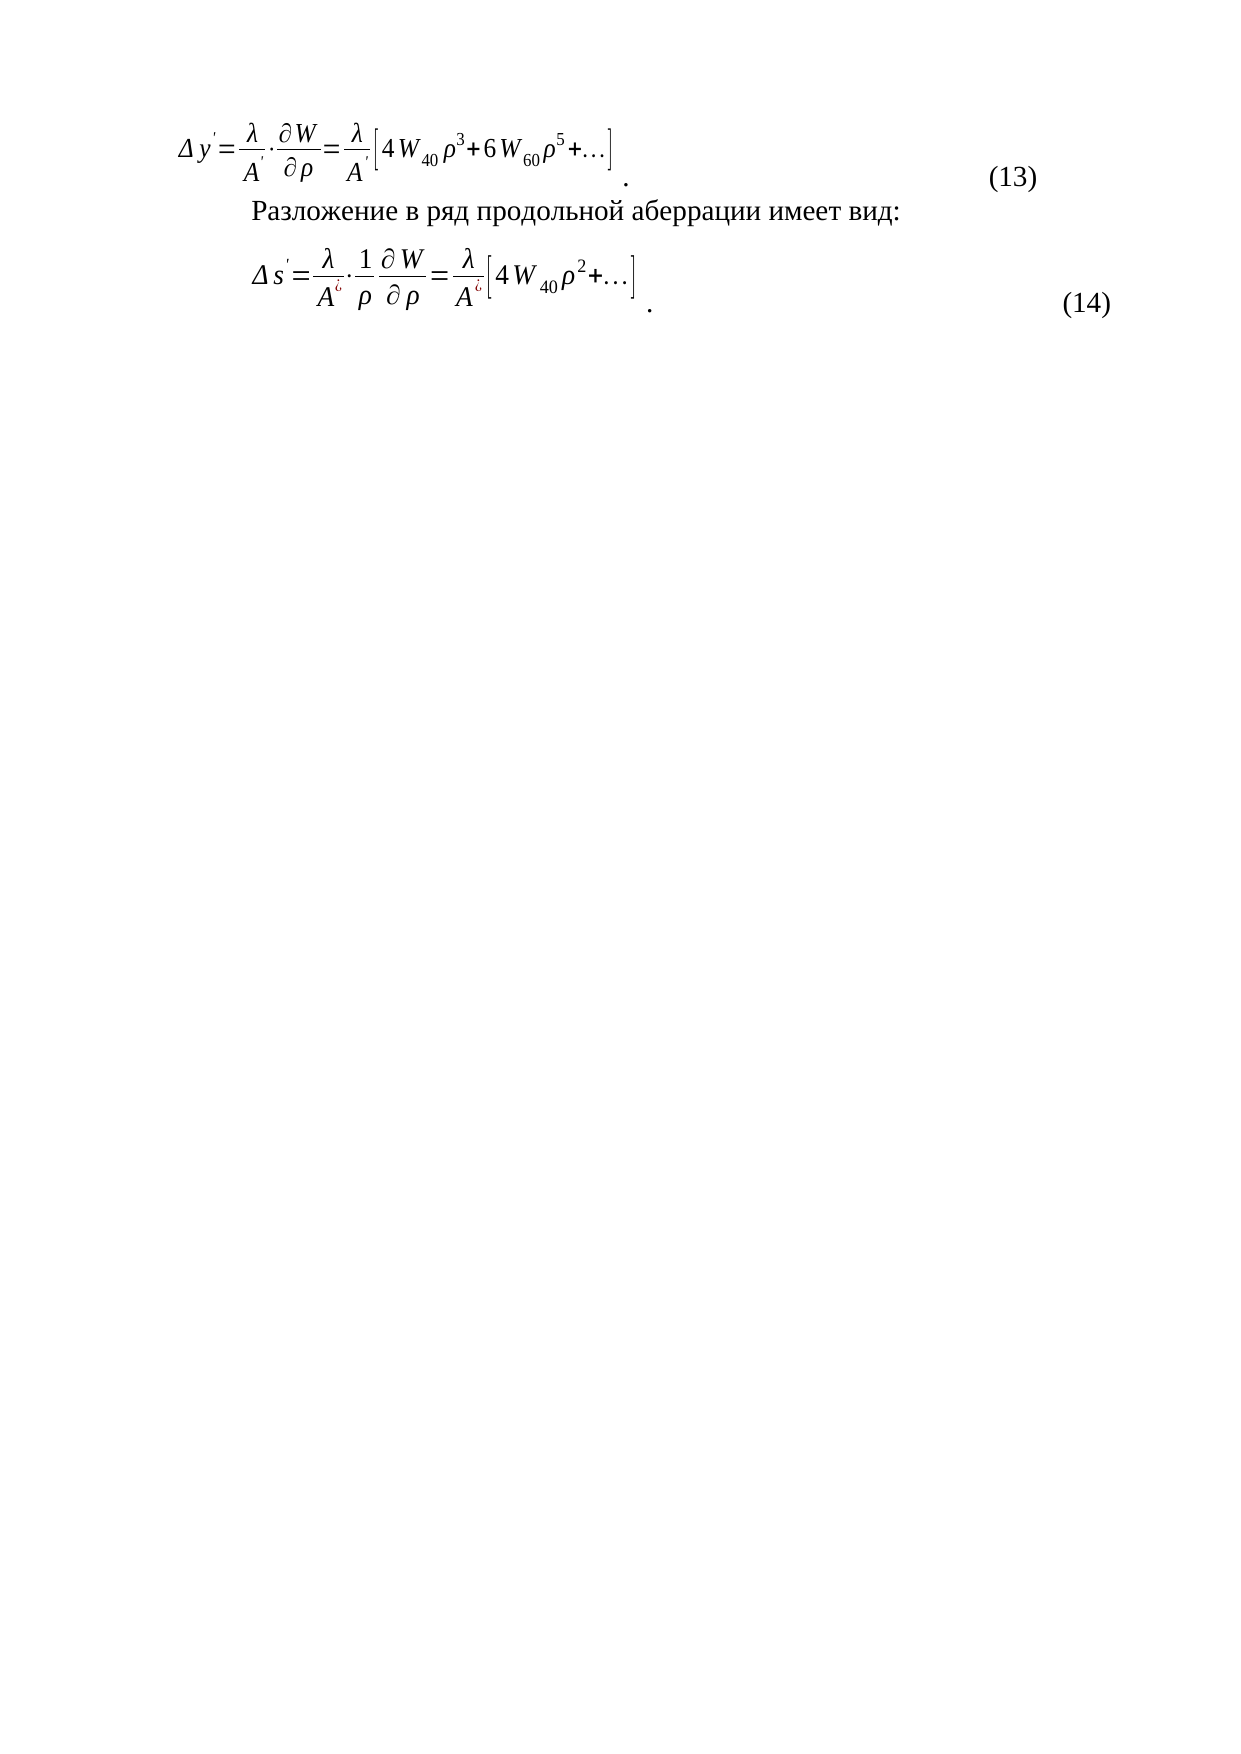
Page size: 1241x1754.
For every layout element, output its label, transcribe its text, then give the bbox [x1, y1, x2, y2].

text Разложение в ряд продольной аберрации имеет вид: [177, 193, 1152, 227]
text . (14) [177, 243, 1152, 318]
